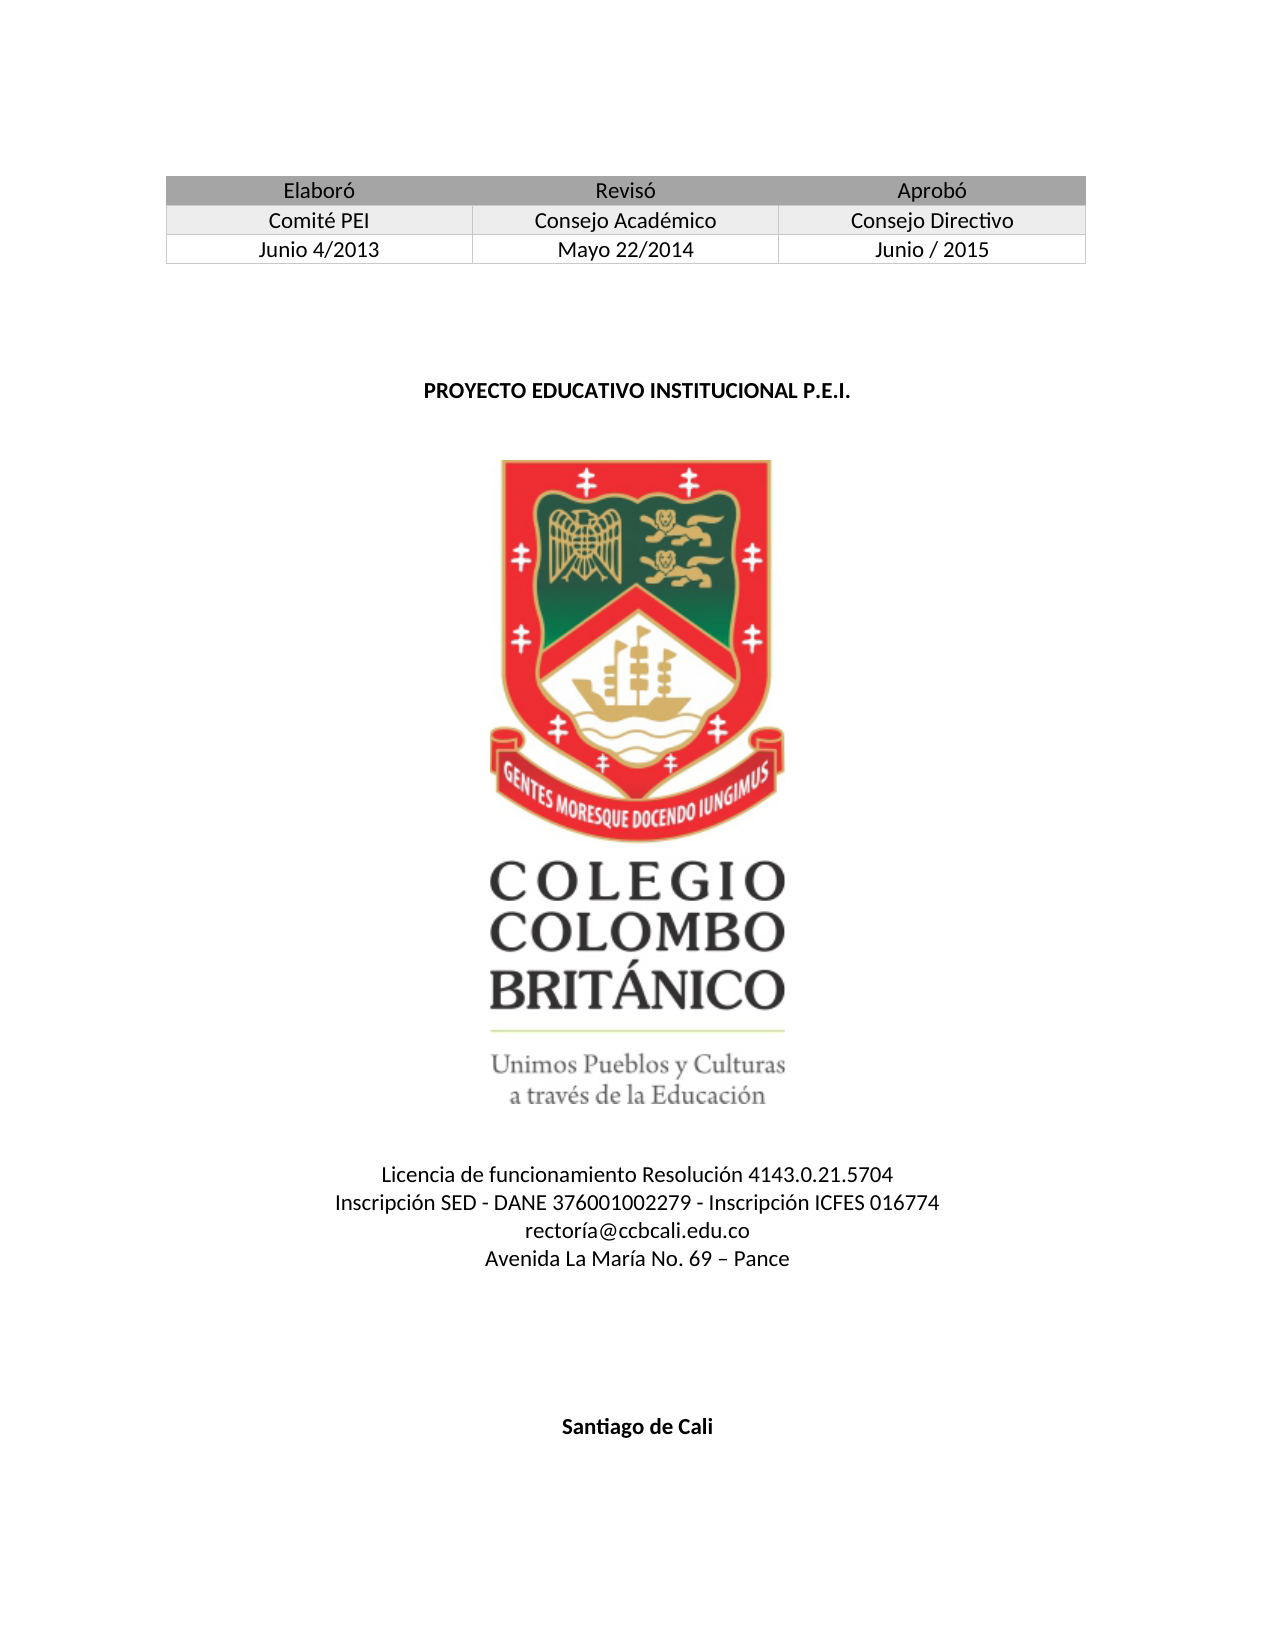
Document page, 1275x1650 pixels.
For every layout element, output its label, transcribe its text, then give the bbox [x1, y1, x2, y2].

text Licencia de funcionamiento Resolución 4143.0.21.5704 [177, 1160, 1098, 1188]
text Avenida La María No. 69 – Pance [177, 1244, 1098, 1272]
text rectoría@ccbcali.edu.co [177, 1216, 1098, 1244]
table_cell Consejo Académico [473, 206, 778, 234]
table_cell Consejo Directivo [779, 206, 1085, 234]
table_cell Mayo 22/2014 [473, 235, 778, 263]
table_cell Comité PEI [167, 206, 472, 234]
table_cell Junio 4/2013 [167, 235, 472, 263]
table_header Revisó [473, 177, 778, 205]
text Santiago de Cali [177, 1412, 1098, 1440]
picture [489, 460, 786, 1104]
table_cell Junio / 2015 [779, 235, 1085, 263]
text Inscripción SED - DANE 376001002279 - Inscripción ICFES 016774 [177, 1188, 1098, 1216]
text PROYECTO EDUCATIVO INSTITUCIONAL P.E.I. [177, 376, 1098, 404]
table_header Aprobó [779, 177, 1085, 205]
table_header Elaboró [167, 177, 472, 205]
